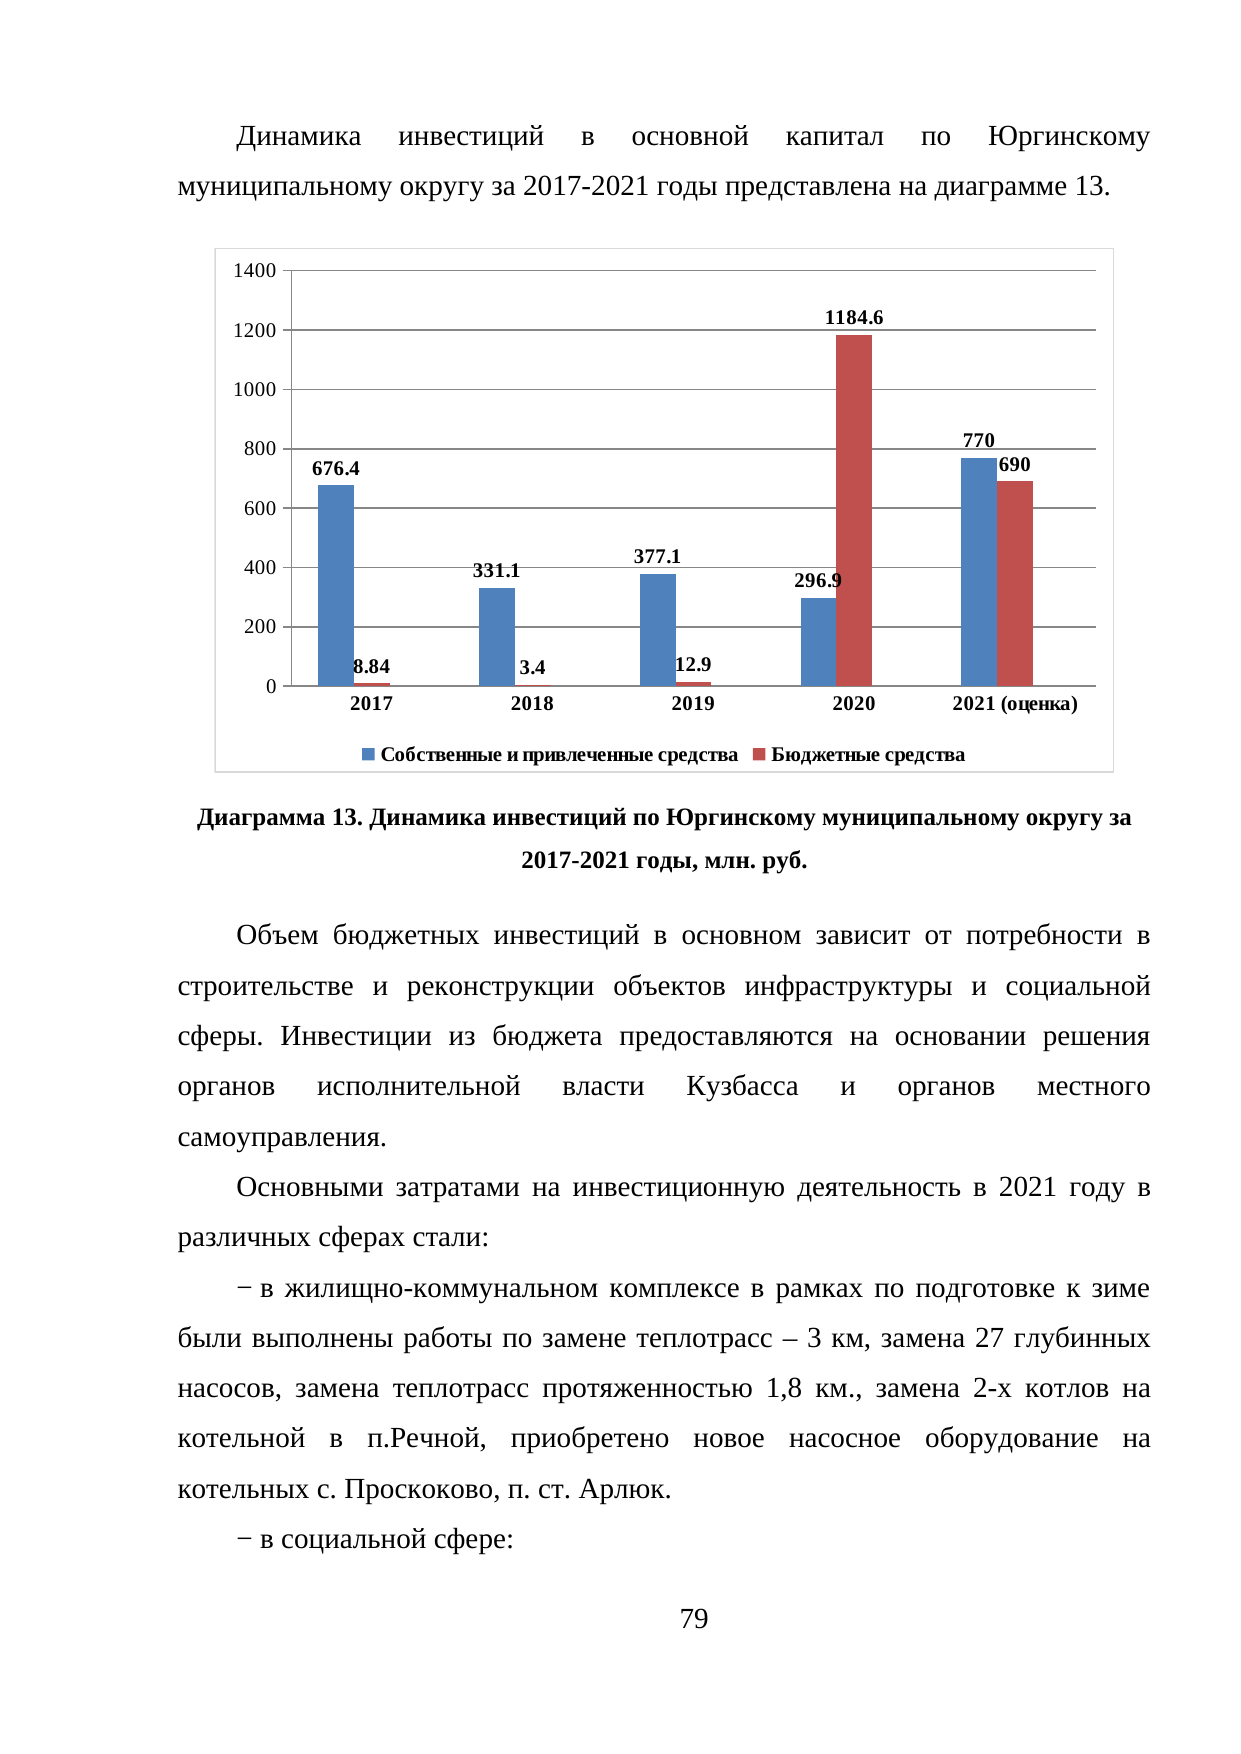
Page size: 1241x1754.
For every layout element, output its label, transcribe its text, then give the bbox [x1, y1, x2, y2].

text Основными затратами на инвестиционную деятельность в 2021 году в различных сферах стали: [177, 1169, 1152, 1253]
list в жилищно-коммунальном комплексе в рамках по подготовке к зиме были выполнены работы по замене теплотрасс – 3 км, замена 27 глубинных насосов, замена теплотрасс протяженностью 1,8 км., замена 2-х котлов на котельной в п.Речной, приобретено новое насосное оборудование на котельных с. Проскоково, п. ст. Арлюк. [177, 1270, 1152, 1504]
text Объем бюджетных инвестиций в основном зависит от потребности в строительстве и реконструкции объектов инфраструктуры и социальной сферы. Инвестиции из бюджета предоставляются на основании решения органов исполнительной власти Кузбасса и органов местного самоуправления. [177, 917, 1152, 1152]
text Диаграмма 13. Динамика инвестиций по Юргинскому муниципальному округу за 2017-2021 годы, млн. руб. [177, 802, 1152, 874]
list в социальной сфере: [177, 1521, 1152, 1555]
text Динамика инвестиций в основной капитал по Юргинскому муниципальному округу за 2017-2021 годы представлена на диаграмме 13. [177, 118, 1152, 202]
